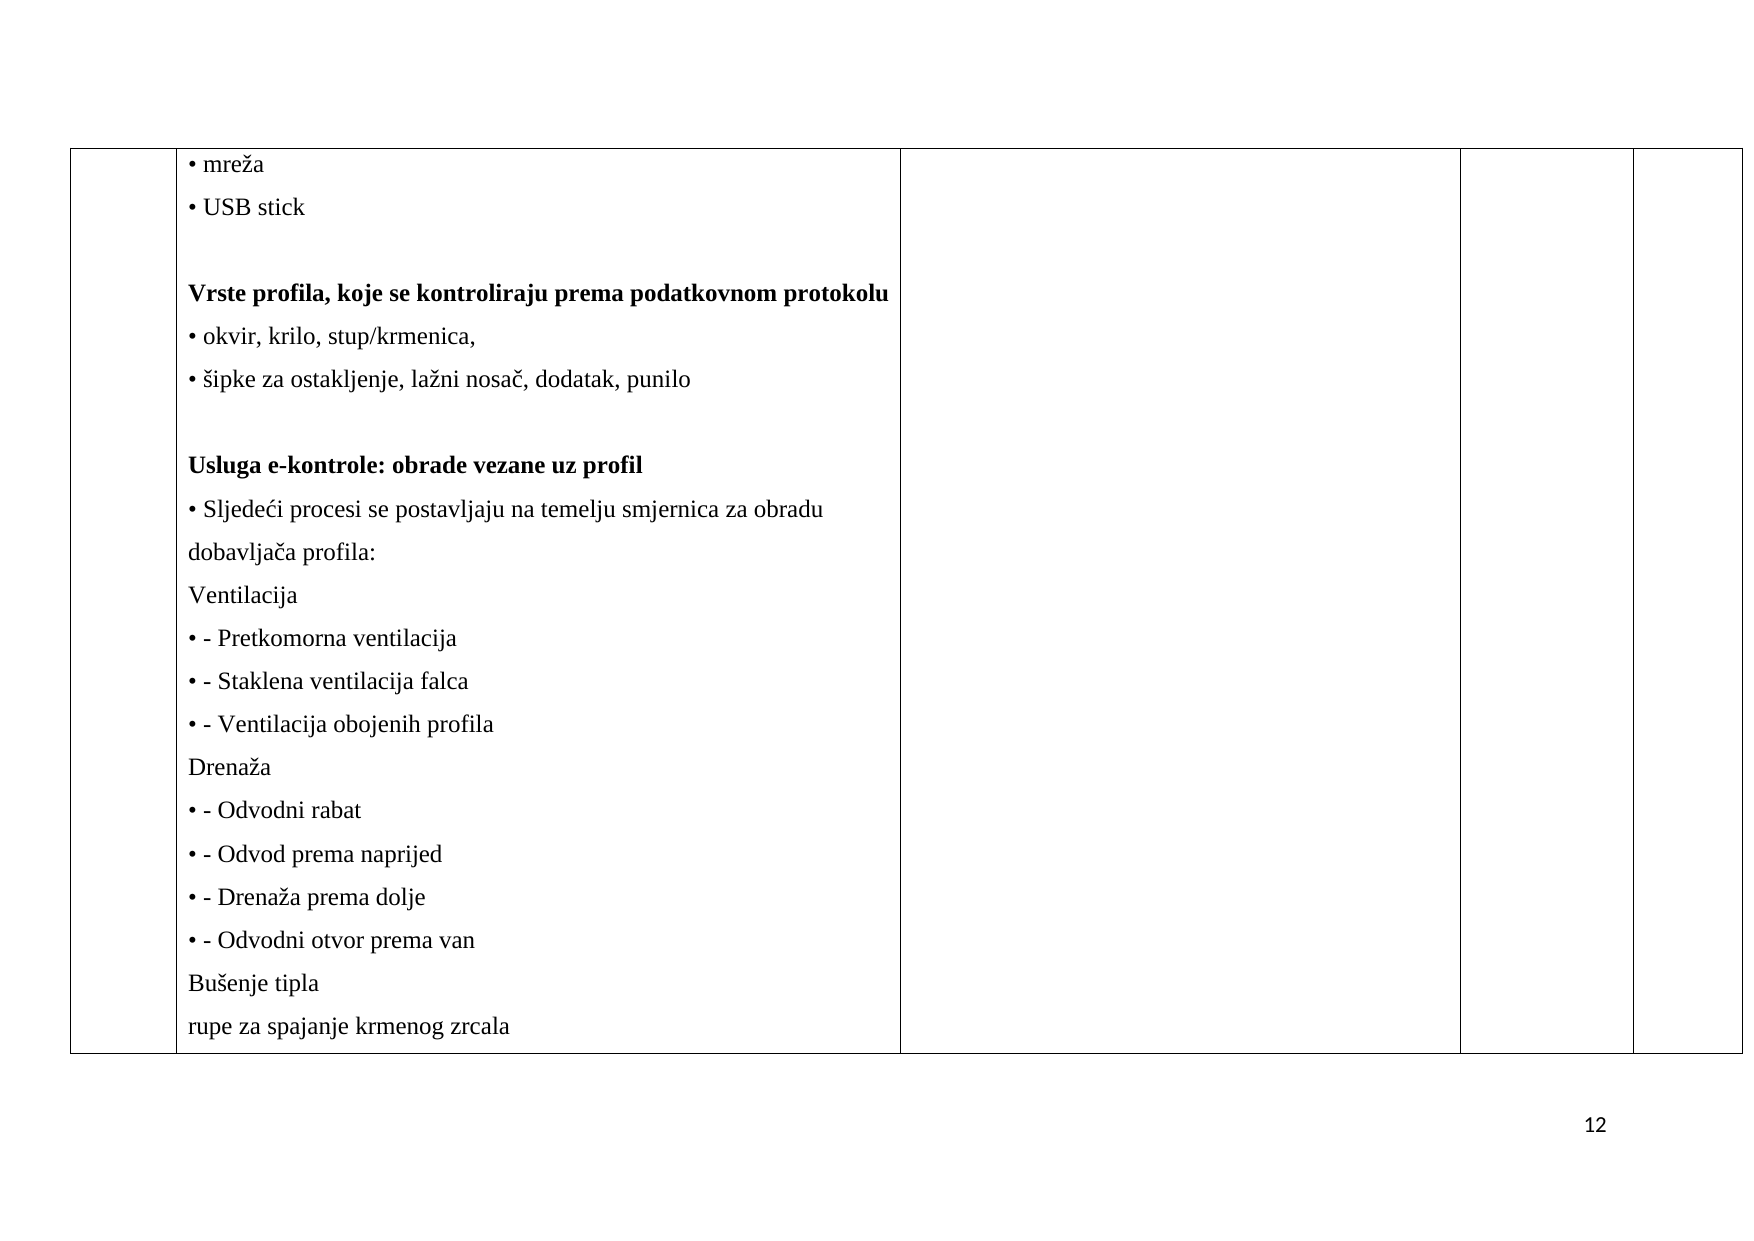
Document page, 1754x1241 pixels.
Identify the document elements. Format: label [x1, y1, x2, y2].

table_cell [177, 149, 900, 1053]
table_cell [1634, 149, 1742, 1053]
table_cell [71, 149, 176, 1053]
table_cell [1461, 149, 1633, 1053]
table_cell [901, 149, 1460, 1053]
